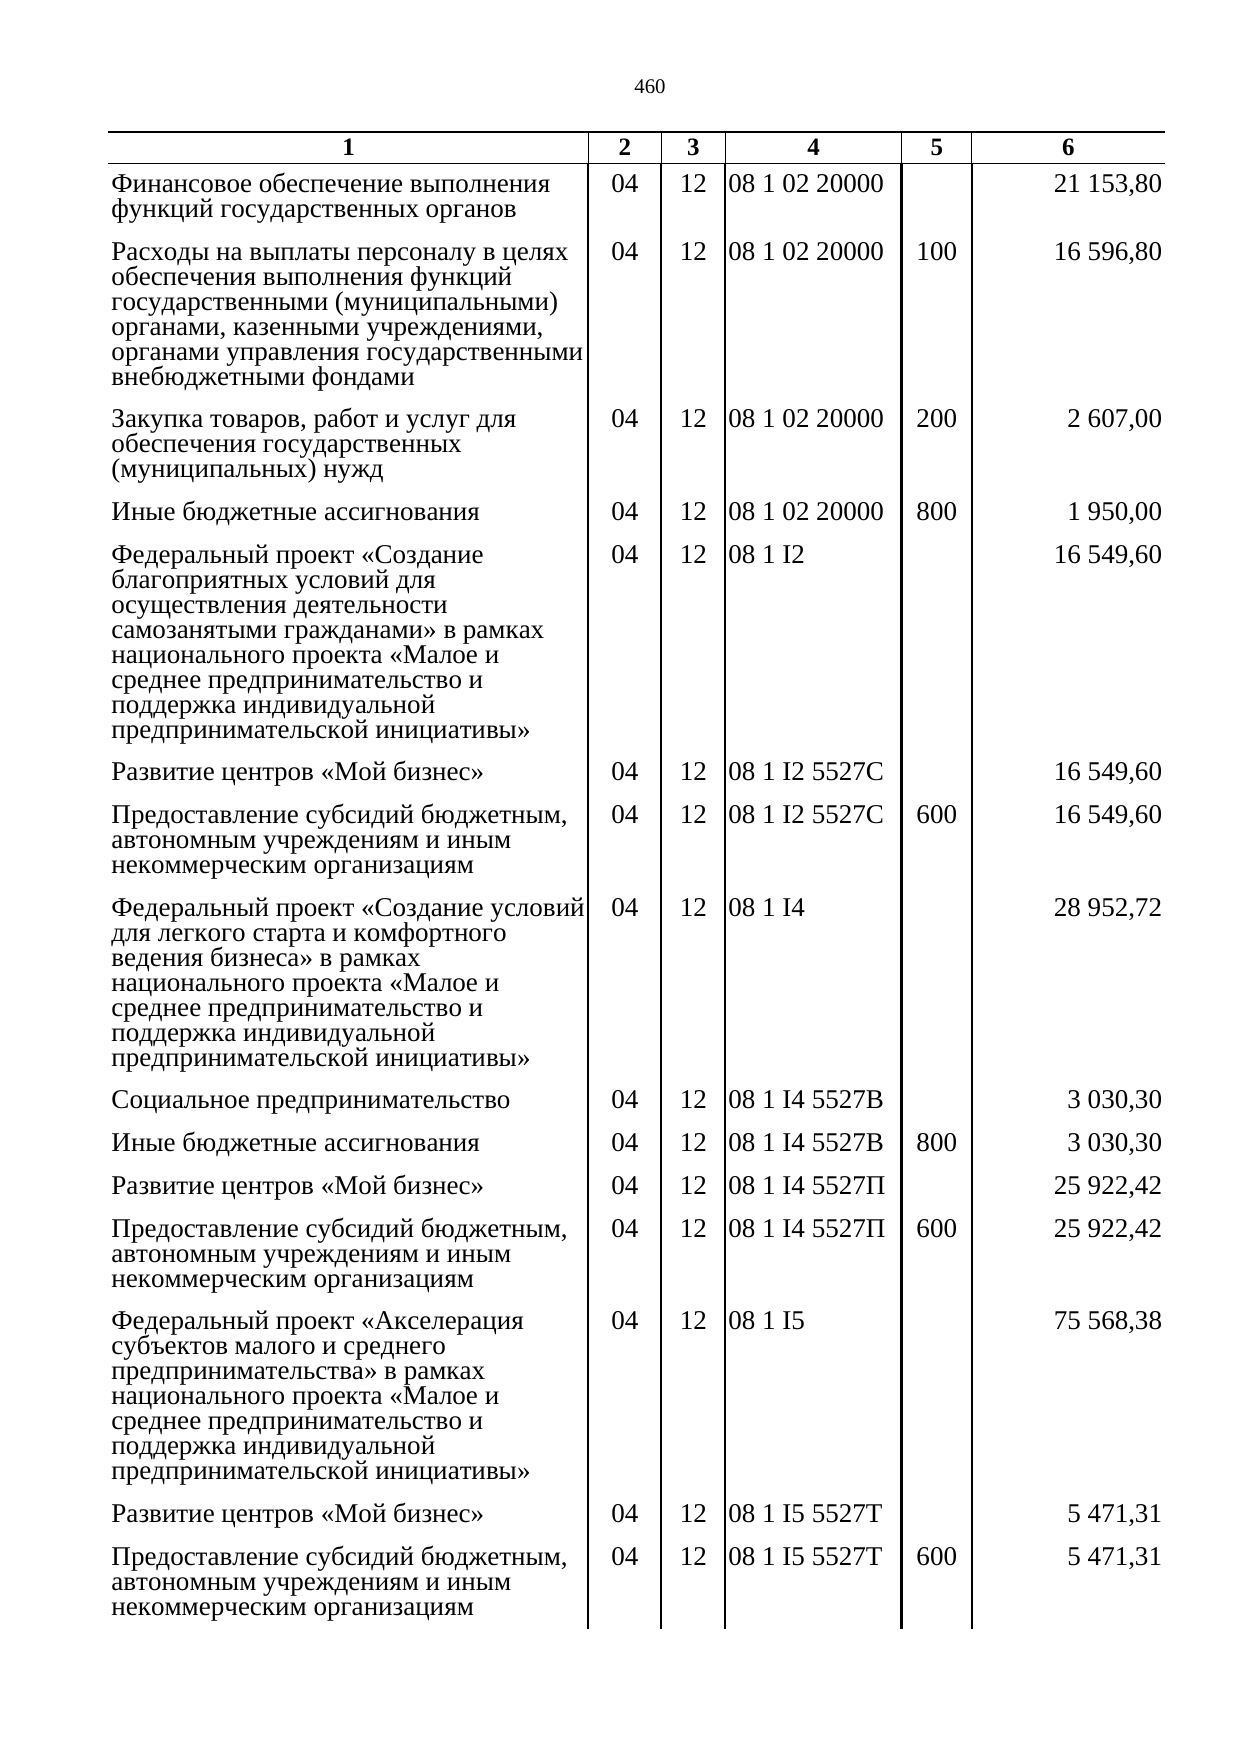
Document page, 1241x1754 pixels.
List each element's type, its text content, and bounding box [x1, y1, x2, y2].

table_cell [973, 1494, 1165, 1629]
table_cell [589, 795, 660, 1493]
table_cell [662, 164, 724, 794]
table_header 5 [902, 133, 971, 163]
table_header 2 [589, 133, 661, 163]
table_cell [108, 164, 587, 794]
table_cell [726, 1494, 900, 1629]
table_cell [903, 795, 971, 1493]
table_header 6 [972, 133, 1165, 163]
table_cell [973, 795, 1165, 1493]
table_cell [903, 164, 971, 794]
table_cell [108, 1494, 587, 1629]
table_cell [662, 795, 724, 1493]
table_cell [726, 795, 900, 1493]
table_header 3 [662, 133, 725, 163]
table_header 4 [726, 133, 901, 163]
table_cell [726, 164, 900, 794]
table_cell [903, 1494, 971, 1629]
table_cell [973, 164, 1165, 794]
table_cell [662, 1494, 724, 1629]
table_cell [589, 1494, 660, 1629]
table_header 1 [108, 133, 588, 163]
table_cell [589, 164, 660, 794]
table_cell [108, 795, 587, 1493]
